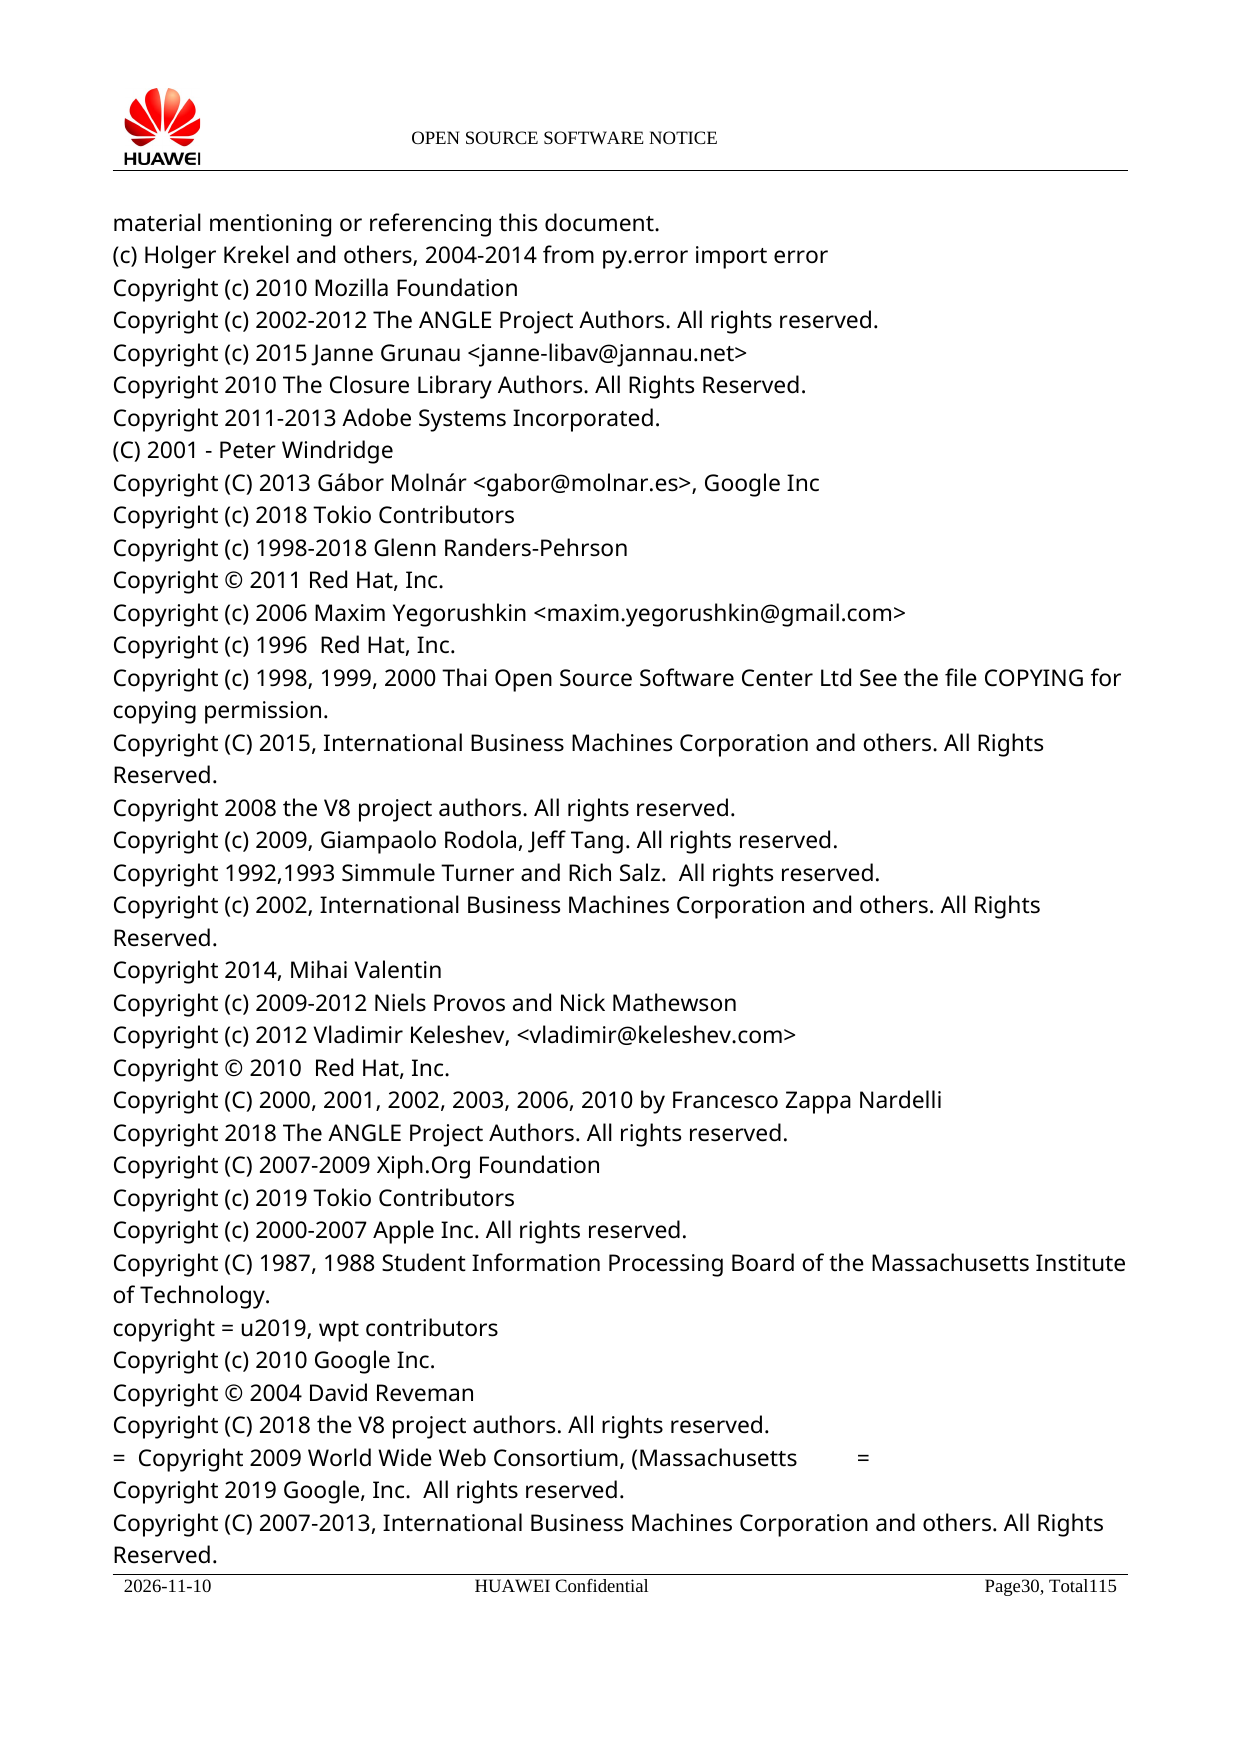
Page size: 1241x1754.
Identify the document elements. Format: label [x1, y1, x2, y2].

picture [124, 88, 201, 165]
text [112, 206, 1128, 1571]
